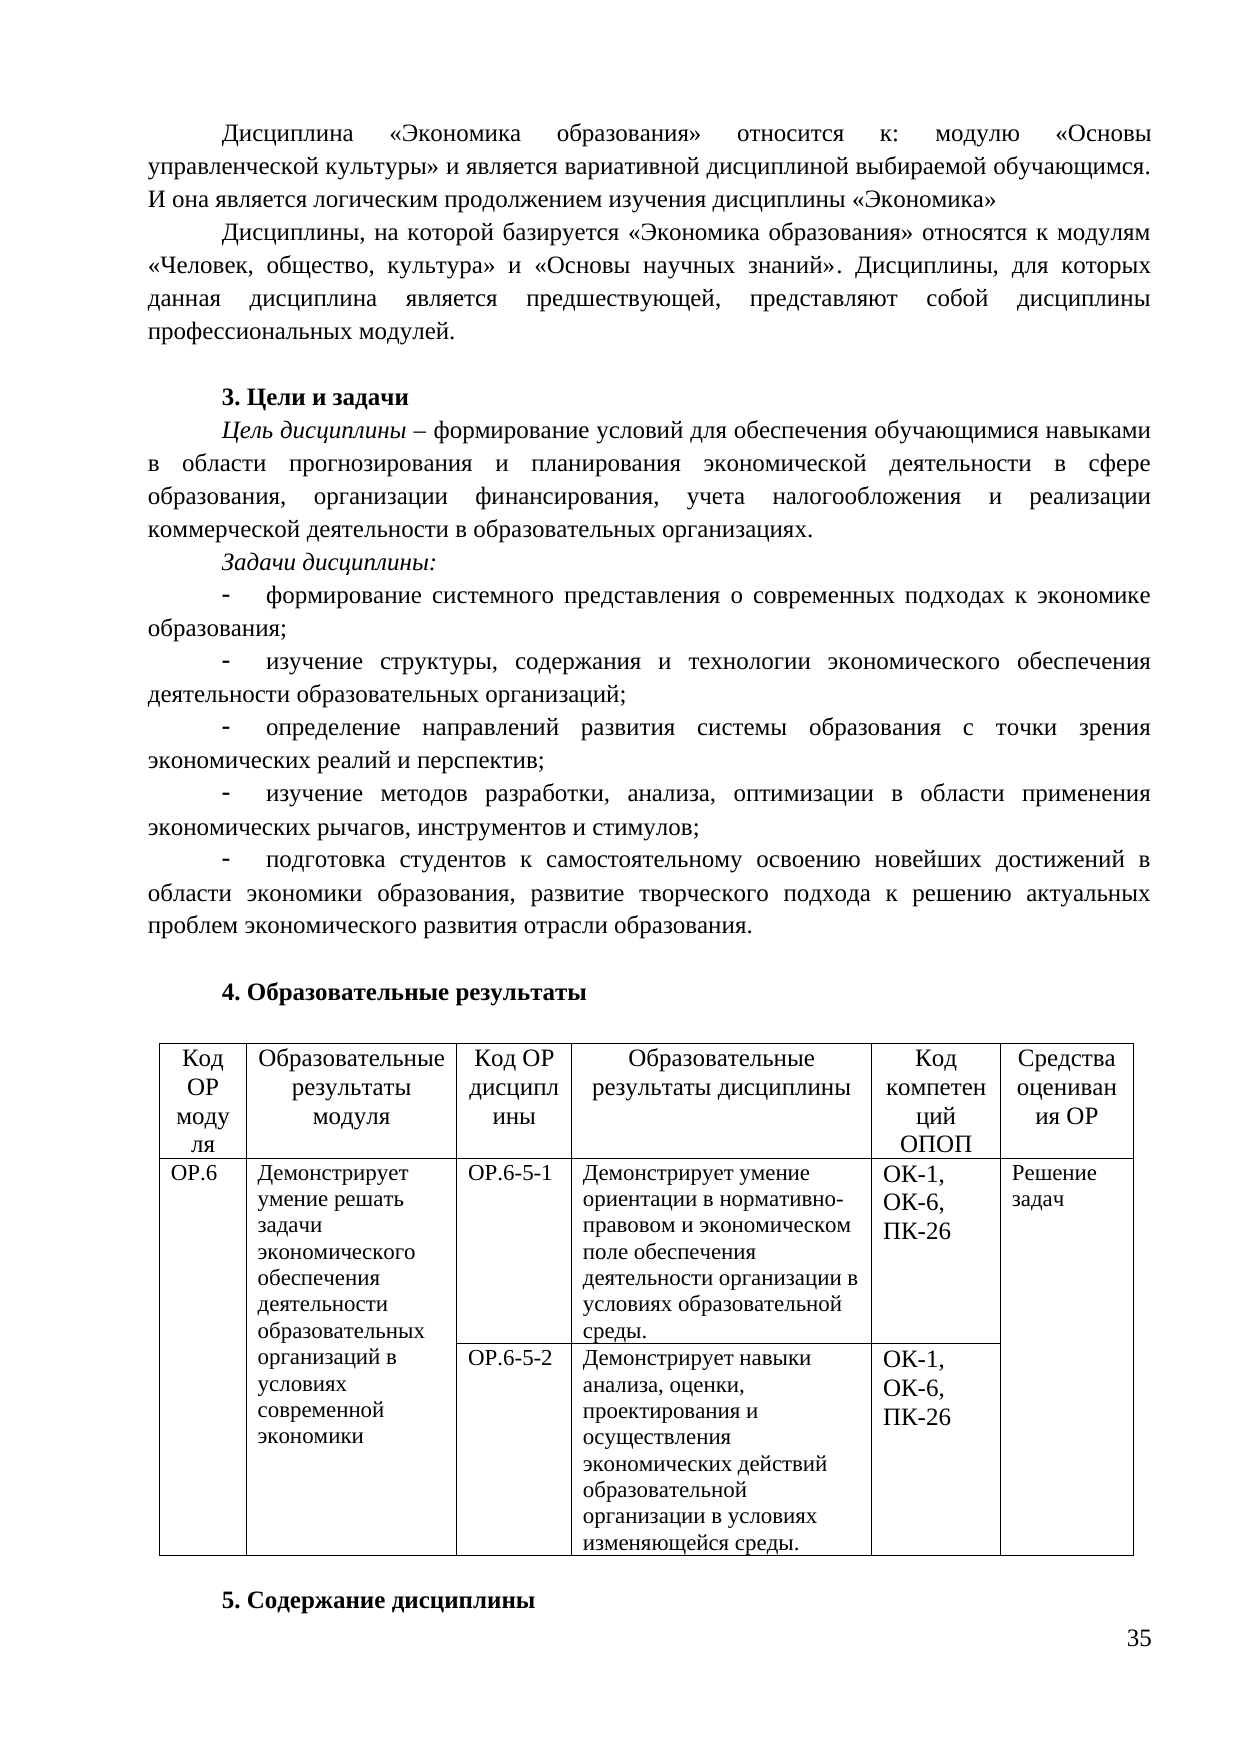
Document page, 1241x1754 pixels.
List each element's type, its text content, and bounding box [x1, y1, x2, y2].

table_header Образовательные результаты модуля [247, 1044, 456, 1158]
list изучение методов разработки, анализа, оптимизации в области применения экономических рычагов, инструментов и стимулов; [148, 778, 1152, 840]
table_cell Решение задач [1001, 1159, 1133, 1555]
table_cell Демонстрирует умение ориентации в нормативно-правовом и экономическом поле обеспечения деятельности организации в условиях образовательной среды. [572, 1159, 871, 1343]
text 3. Цели и задачи [148, 382, 1152, 411]
list изучение структуры, содержания и технологии экономического обеспечения деятельности образовательных организаций; [148, 646, 1152, 708]
table_header Код компетенций ОПОП [872, 1044, 1000, 1158]
text Цель дисциплины – формирование условий для обеспечения обучающимися навыками в области прогнозирования и планирования экономической деятельности в сфере образования, организации финансирования, учета налогообложения и реализации коммерческой деятельности в образовательных организациях. [148, 415, 1152, 543]
text Дисциплины, на которой базируется «Экономика образования» относятся к модулям «Человек, общество, культура» и «Основы научных знаний». Дисциплины, для которых данная дисциплина является предшествующей, представляют собой дисциплины профессиональных модулей. [148, 217, 1152, 345]
text 4. Образовательные результаты [148, 977, 1152, 1005]
table_header Код ОР дисциплины [457, 1044, 571, 1158]
text Дисциплина «Экономика образования» относится к: модулю «Основы управленческой культуры» и является вариативной дисциплиной выбираемой обучающимся. И она является логическим продолжением изучения дисциплины «Экономика» [148, 118, 1152, 213]
text Задачи дисциплины: [148, 547, 1152, 576]
table_cell ОР.6 [160, 1159, 246, 1555]
list определение направлений развития системы образования с точки зрения экономических реалий и перспектив; [148, 712, 1152, 774]
table_cell ОР.6-5-2 [457, 1344, 571, 1555]
table_header Средства оценивания ОР [1001, 1044, 1133, 1158]
list подготовка студентов к самостоятельному освоению новейших достижений в области экономики образования, развитие творческого подхода к решению актуальных проблем экономического развития отрасли образования. [148, 844, 1152, 939]
table_cell ОК-1, ОК-6, ПК-26 [872, 1344, 1000, 1555]
list формирование системного представления о современных подходах к экономике образования; [148, 580, 1152, 642]
table_cell ОК-1, ОК-6, ПК-26 [872, 1159, 1000, 1343]
table_cell ОР.6-5-1 [457, 1159, 571, 1343]
table_cell Демонстрирует навыки анализа, оценки, проектирования и осуществления экономических действий образовательной организации в условиях изменяющейся среды. [572, 1344, 871, 1555]
table_header Образовательные результаты дисциплины [572, 1044, 871, 1158]
table_cell Демонстрирует умение решать задачи экономического обеспечения деятельности образовательных организаций в условиях современной экономики [247, 1159, 456, 1555]
text 5. Содержание дисциплины [148, 1585, 1152, 1614]
table_header Код ОР модуля [160, 1044, 246, 1158]
